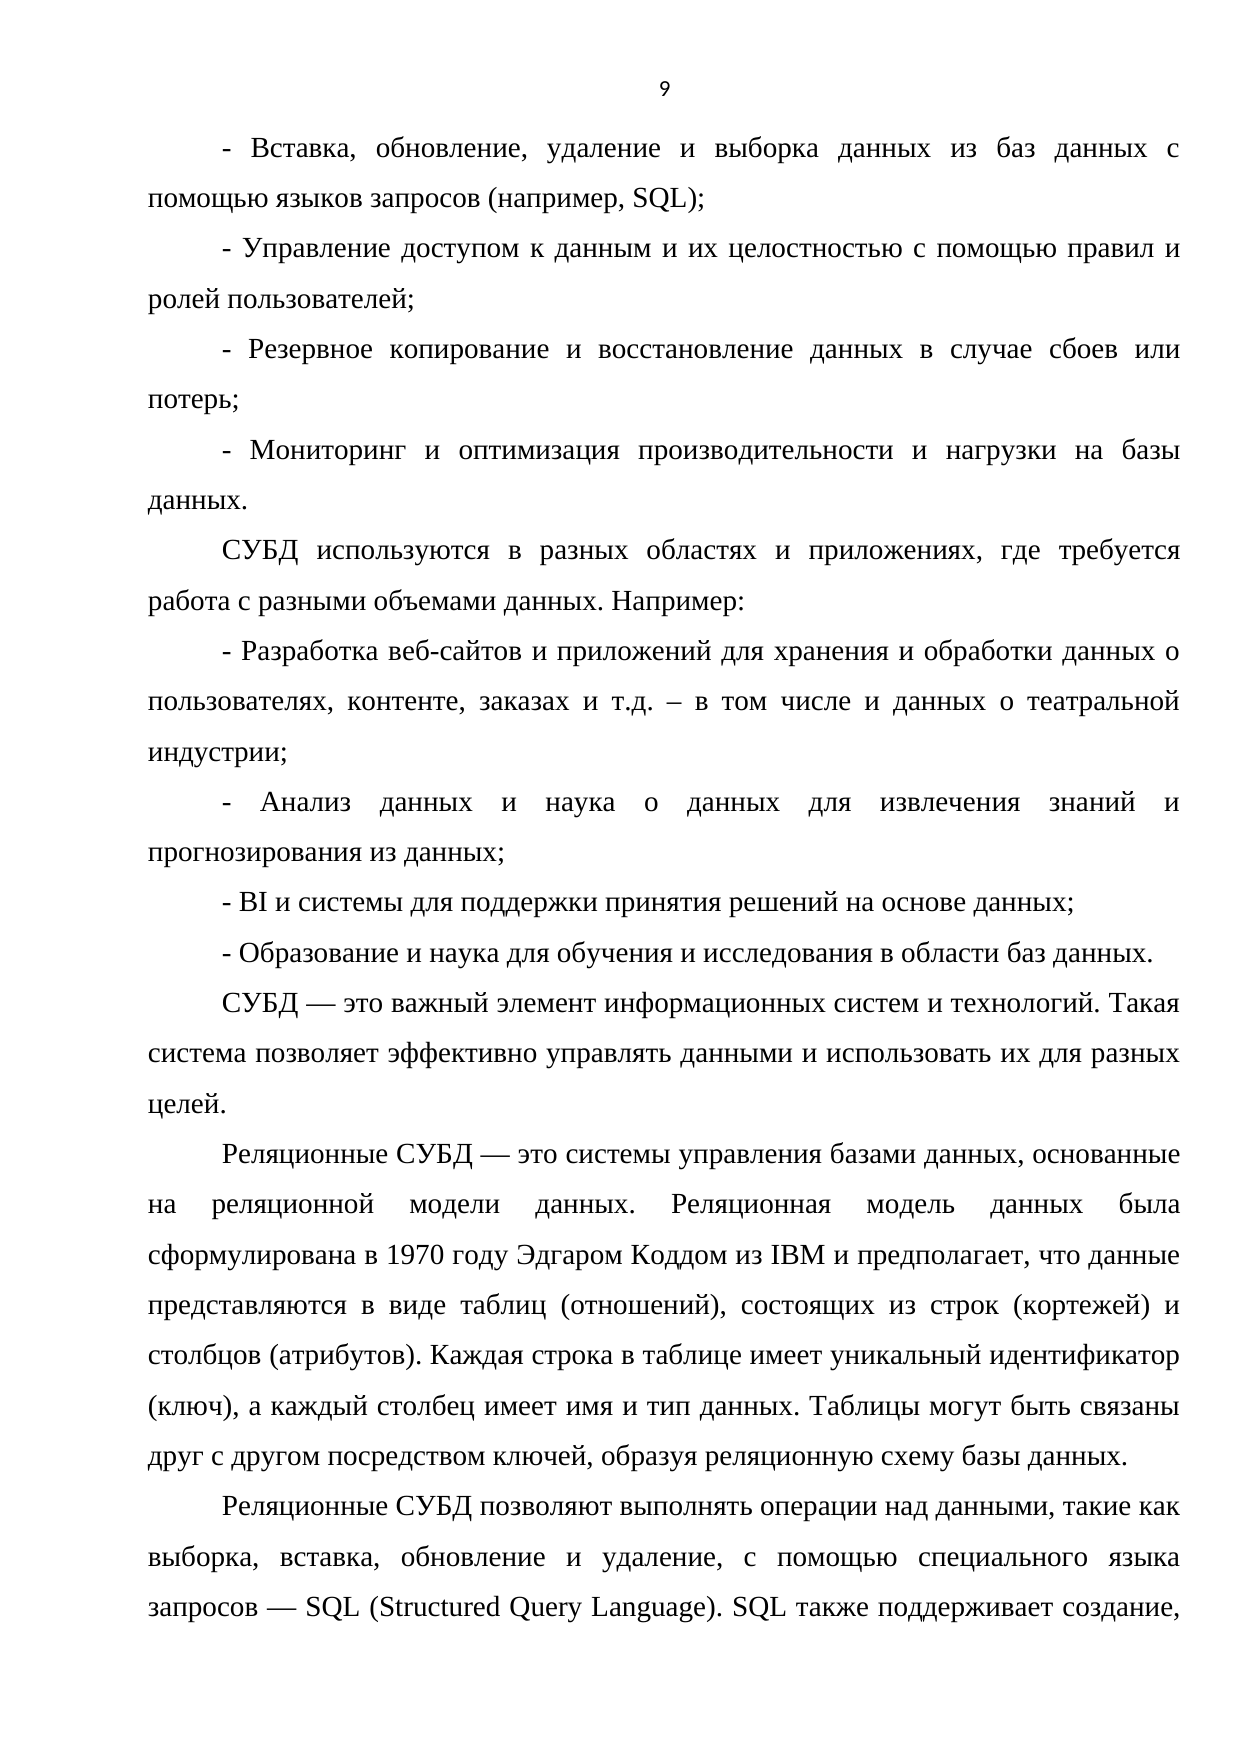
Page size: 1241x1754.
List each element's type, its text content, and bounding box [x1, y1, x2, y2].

text - Резервное копирование и восстановление данных в случае сбоев или потерь; [148, 331, 1181, 415]
text СУБД используются в разных областях и приложениях, где требуется работа с разными объемами данных. Например: [148, 532, 1181, 616]
text - Вставка, обновление, удаление и выборка данных из баз данных с помощью языков запросов (например, SQL); [148, 130, 1181, 214]
text - Анализ данных и наука о данных для извлечения знаний и прогнозирования из данных; [148, 784, 1181, 868]
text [148, 1488, 1181, 1622]
text - Мониторинг и оптимизация производительности и нагрузки на базы данных. [148, 432, 1181, 516]
text Реляционные СУБД — это системы управления базами данных, основанные на реляционной модели данных. Реляционная модель данных была сформулирована в 1970 году Эдгаром Коддом из IBM и предполагает, что данные представляются в виде таблиц (отношений), состоящих из строк (кортежей) и столбцов (атрибутов). Каждая строка в таблице имеет уникальный идентификатор (ключ), а каждый столбец имеет имя и тип данных. Таблицы могут быть связаны друг с другом посредством ключей, образуя реляционную схему базы данных. [148, 1136, 1181, 1472]
text - BI и системы для поддержки принятия решений на основе данных; [148, 884, 1181, 918]
text - Образование и наука для обучения и исследования в области баз данных. [148, 935, 1181, 968]
text СУБД — это важный элемент информационных систем и технологий. Такая система позволяет эффективно управлять данными и использовать их для разных целей. [148, 985, 1181, 1119]
text - Управление доступом к данным и их целостностью с помощью правил и ролей пользователей; [148, 231, 1181, 314]
text - Разработка веб-сайтов и приложений для хранения и обработки данных о пользователях, контенте, заказах и т.д. – в том числе и данных о театральной индустрии; [148, 633, 1181, 767]
